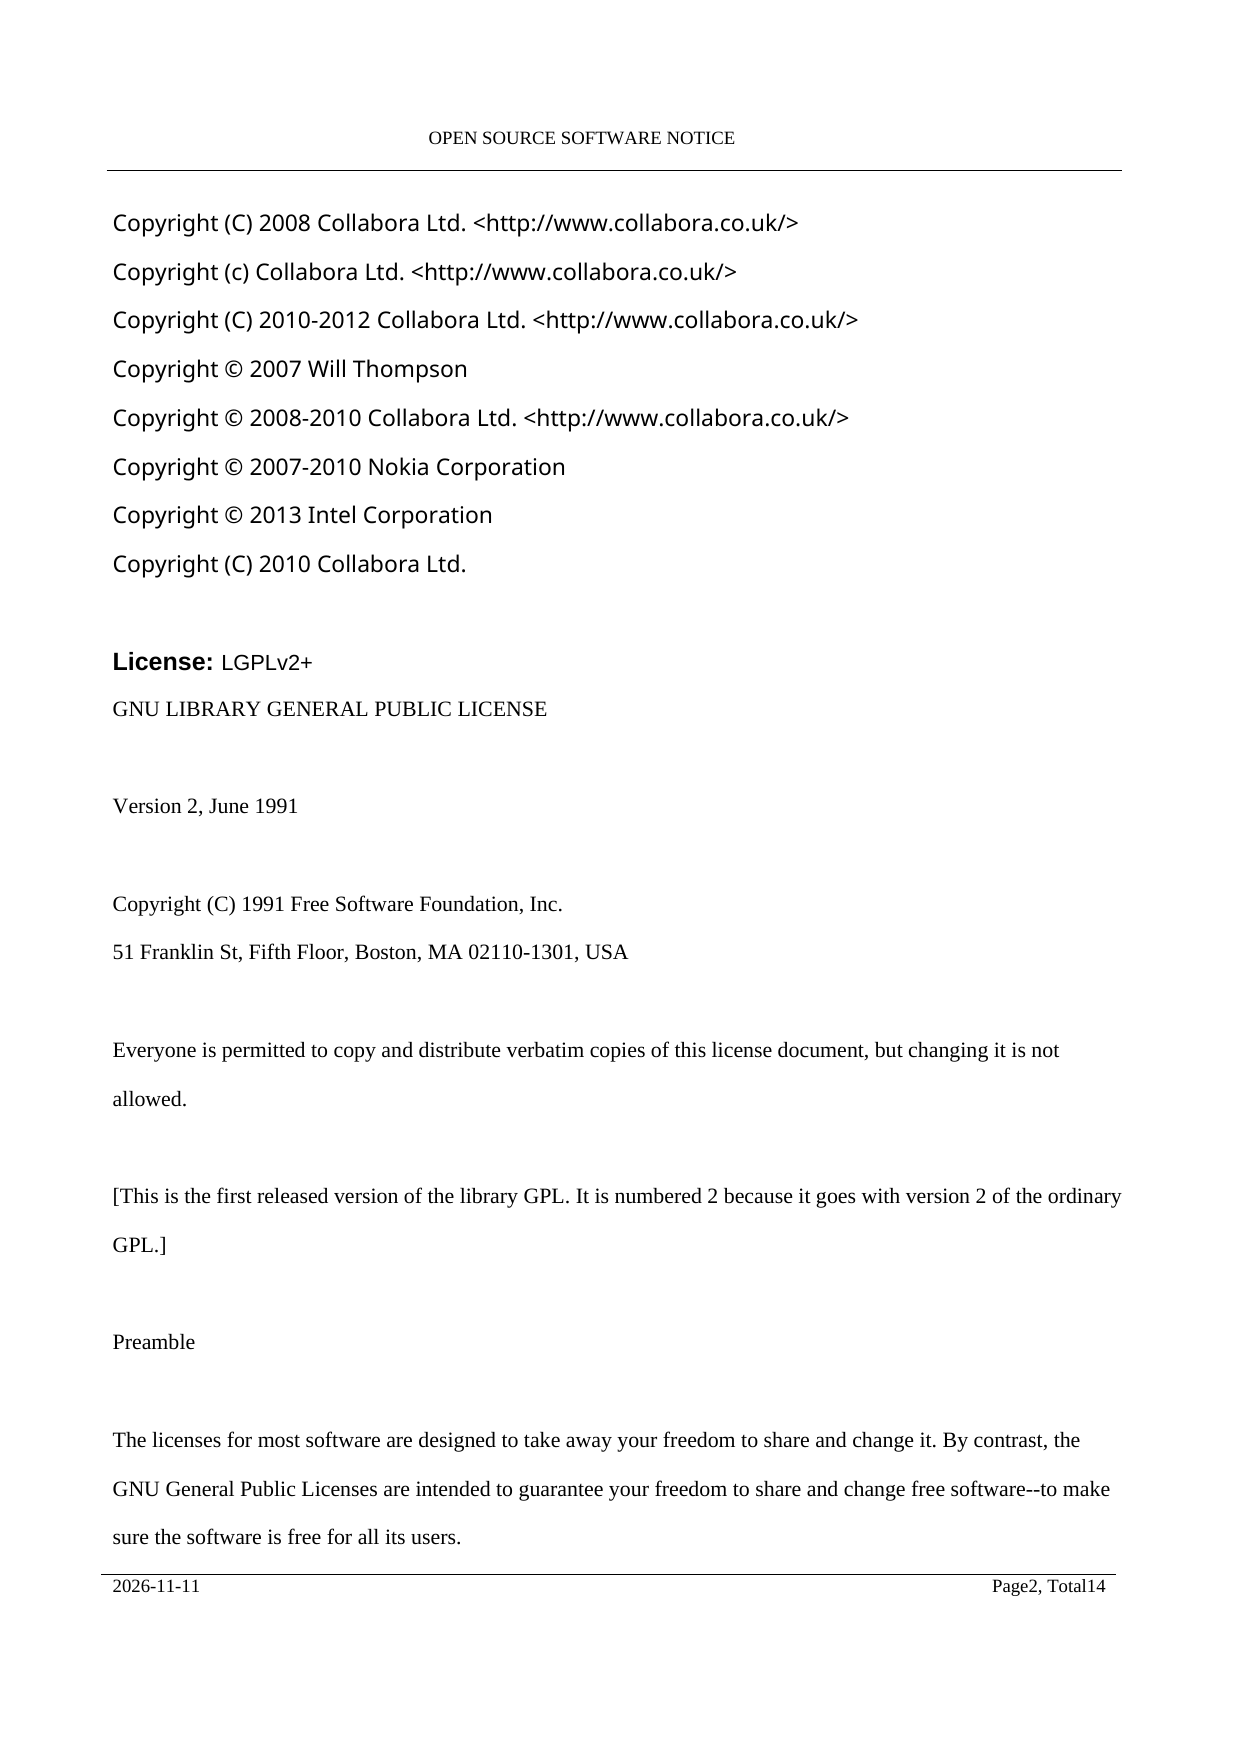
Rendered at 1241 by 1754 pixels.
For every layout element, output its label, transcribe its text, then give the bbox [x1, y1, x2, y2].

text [112, 206, 1128, 629]
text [112, 692, 1128, 1553]
text License: LGPLv2+ [112, 645, 1128, 678]
